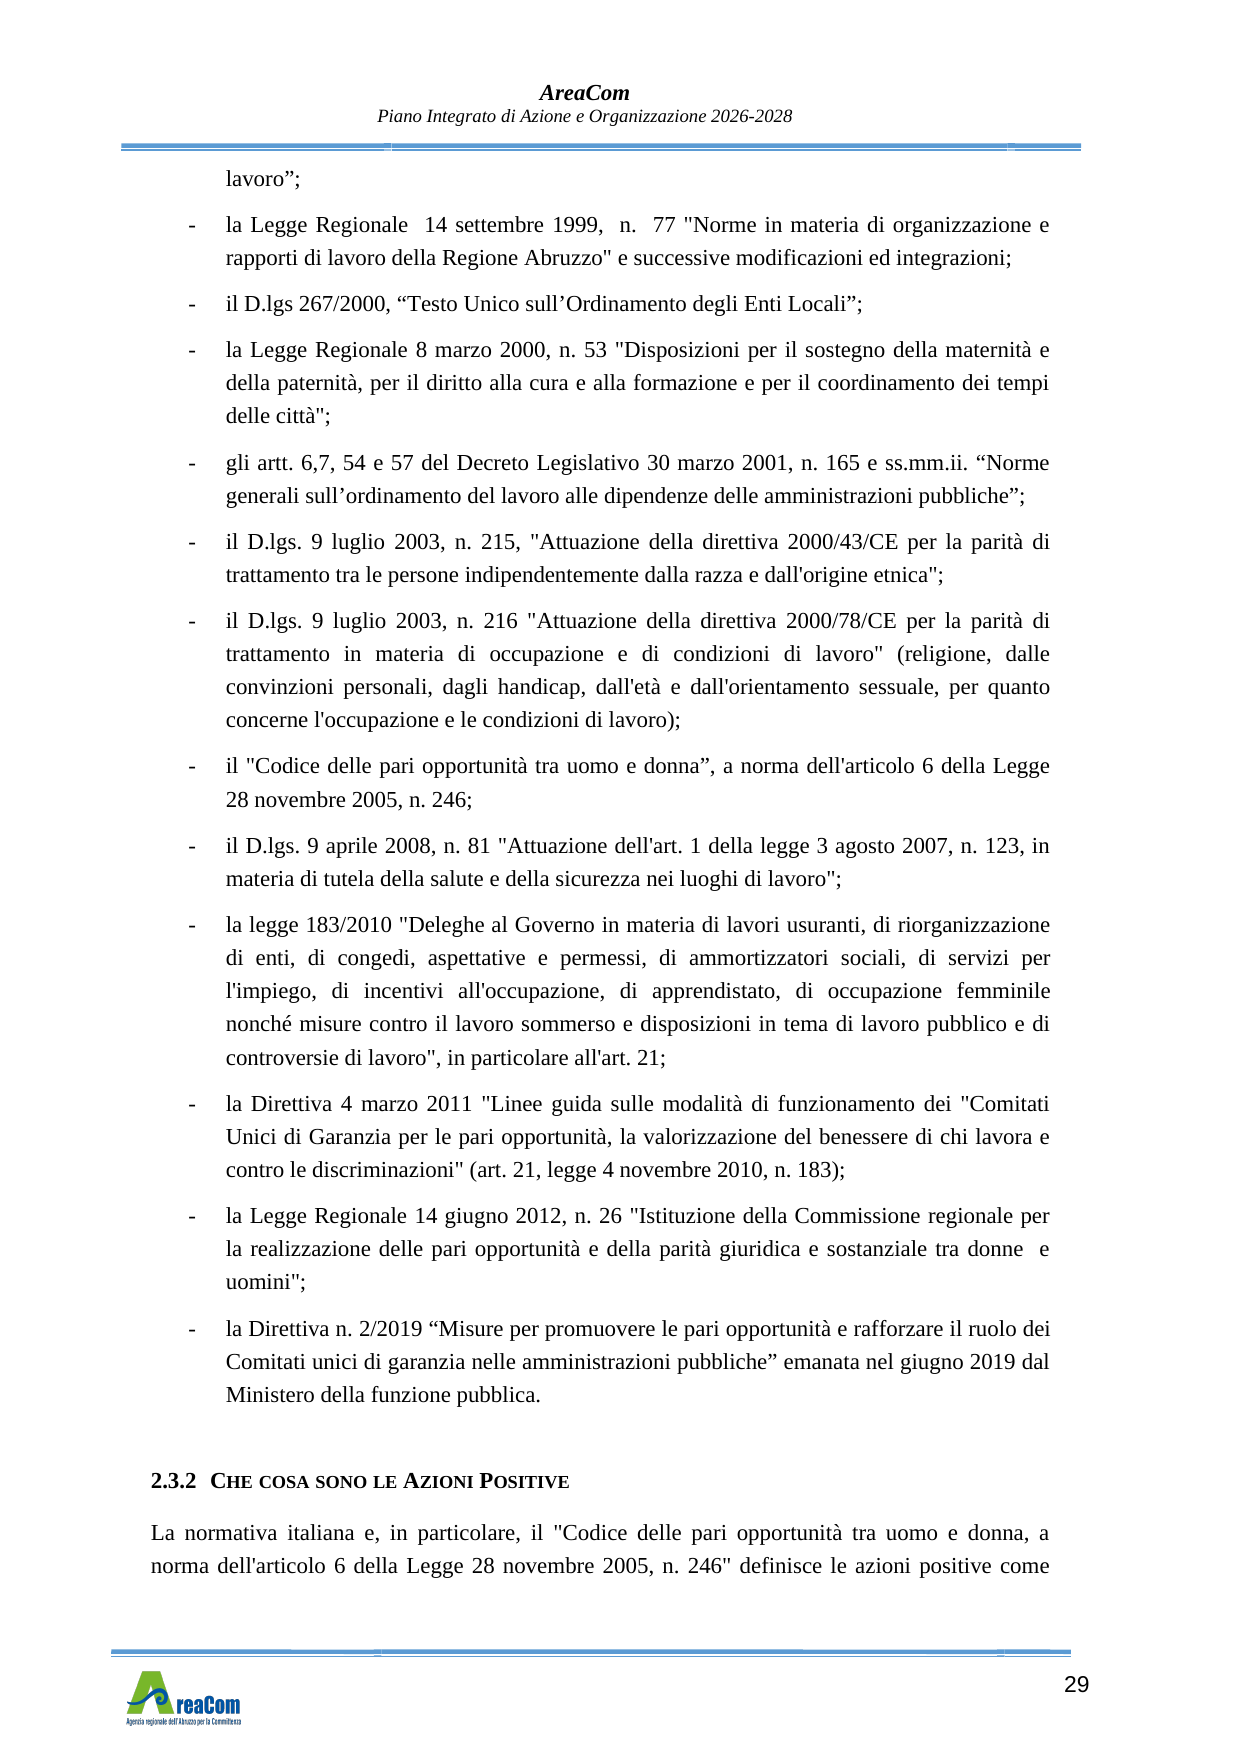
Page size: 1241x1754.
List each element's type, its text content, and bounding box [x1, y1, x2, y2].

list il D.lgs. 9 luglio 2003, n. 215, "Attuazione della direttiva 2000/43/CE per la parità di trattamento tra le persone indipendentemente dalla razza e dall'origine etnica"; [188, 528, 1052, 587]
list il D.lgs 267/2000, “Testo Unico sull’Ordinamento degli Enti Locali”; [188, 290, 1052, 316]
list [188, 164, 1052, 191]
subtitle 2.3.2 Che cosa sono le Azioni Positive [151, 1467, 1065, 1493]
list la Direttiva 4 marzo 2011 "Linee guida sulle modalità di funzionamento dei "Comitati Unici di Garanzia per le pari opportunità, la valorizzazione del benessere di chi lavora e contro le discriminazioni" (art. 21, legge 4 novembre 2010, n. 183); [188, 1090, 1052, 1182]
picture [121, 1668, 247, 1728]
list la Legge Regionale 14 giugno 2012, n. 26 "Istituzione della Commissione regionale per la realizzazione delle pari opportunità e della parità giuridica e sostanziale tra donne e uomini"; [188, 1202, 1052, 1295]
list il "Codice delle pari opportunità tra uomo e donna”, a norma dell'articolo 6 della Legge 28 novembre 2005, n. 246; [188, 753, 1052, 812]
list la Legge Regionale 8 marzo 2000, n. 53 "Disposizioni per il sostegno della maternità e della paternità, per il diritto alla cura e alla formazione e per il coordinamento dei tempi delle città"; [188, 336, 1052, 429]
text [151, 1519, 1052, 1579]
list la Legge Regionale 14 settembre 1999, n. 77 "Norme in materia di organizzazione e rapporti di lavoro della Regione Abruzzo" e successive modificazioni ed integrazioni; [188, 211, 1052, 270]
list gli artt. 6,7, 54 e 57 del Decreto Legislativo 30 marzo 2001, n. 165 e ss.mm.ii. “Norme generali sull’ordinamento del lavoro alle dipendenze delle amministrazioni pubbliche”; [188, 448, 1052, 508]
list la legge 183/2010 "Deleghe al Governo in materia di lavori usuranti, di riorganizzazione di enti, di congedi, aspettative e permessi, di ammortizzatori sociali, di servizi per l'impiego, di incentivi all'occupazione, di apprendistato, di occupazione femminile nonché misure contro il lavoro sommerso e disposizioni in tema di lavoro pubblico e di controversie di lavoro", in particolare all'art. 21; [188, 911, 1052, 1070]
list la Direttiva n. 2/2019 “Misure per promuovere le pari opportunità e rafforzare il ruolo dei Comitati unici di garanzia nelle amministrazioni pubbliche” emanata nel giugno 2019 dal Ministero della funzione pubblica. [188, 1314, 1052, 1407]
list il D.lgs. 9 aprile 2008, n. 81 "Attuazione dell'art. 1 della legge 3 agosto 2007, n. 123, in materia di tutela della salute e della sicurezza nei luoghi di lavoro"; [188, 832, 1052, 891]
list il D.lgs. 9 luglio 2003, n. 216 "Attuazione della direttiva 2000/78/CE per la parità di trattamento in materia di occupazione e di condizioni di lavoro" (religione, dalle convinzioni personali, dagli handicap, dall'età e dall'orientamento sessuale, per quanto concerne l'occupazione e le condizioni di lavoro); [188, 607, 1052, 733]
